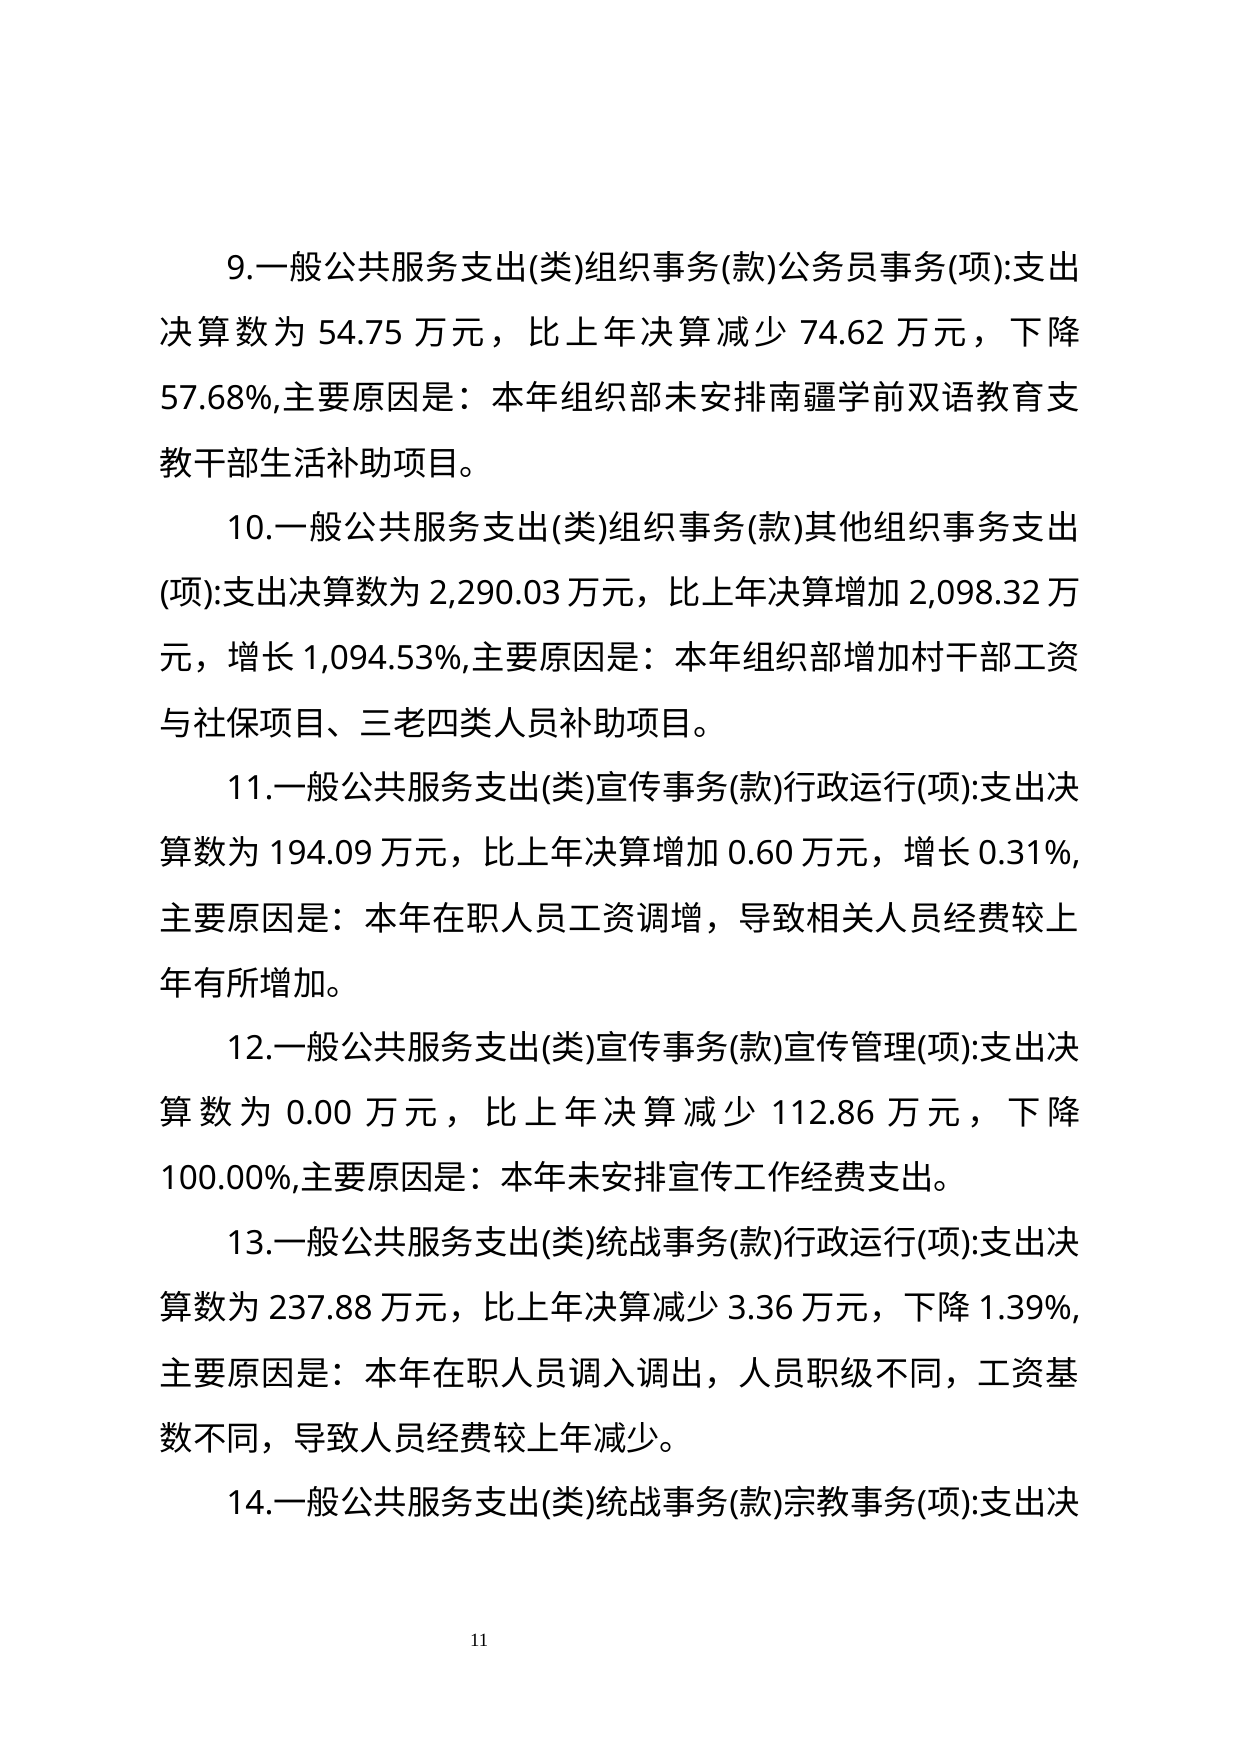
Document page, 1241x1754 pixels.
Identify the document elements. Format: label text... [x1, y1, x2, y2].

text 12.一般公共服务支出(类)宣传事务(款)宣传管理(项):支出决算数为0.00万元，比上年决算减少112.86万元，下降100.00%,主要原因是：本年未安排宣传工作经费支出。 [159, 1013, 1081, 1208]
text 13.一般公共服务支出(类)统战事务(款)行政运行(项):支出决算数为237.88万元，比上年决算减少3.36万元，下降1.39%,主要原因是：本年在职人员调入调出，人员职级不同，工资基数不同，导致人员经费较上年减少。 [159, 1208, 1081, 1468]
text 9.一般公共服务支出(类)组织事务(款)公务员事务(项):支出决算数为54.75万元，比上年决算减少74.62万元，下降57.68%,主要原因是：本年组织部未安排南疆学前双语教育支教干部生活补助项目。 [159, 233, 1081, 493]
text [159, 1468, 1081, 1533]
text 10.一般公共服务支出(类)组织事务(款)其他组织事务支出(项):支出决算数为2,290.03万元，比上年决算增加2,098.32万元，增长1,094.53%,主要原因是：本年组织部增加村干部工资与社保项目、三老四类人员补助项目。 [159, 493, 1081, 753]
text 11.一般公共服务支出(类)宣传事务(款)行政运行(项):支出决算数为194.09万元，比上年决算增加0.60万元，增长0.31%,主要原因是：本年在职人员工资调增，导致相关人员经费较上年有所增加。 [159, 753, 1081, 1013]
